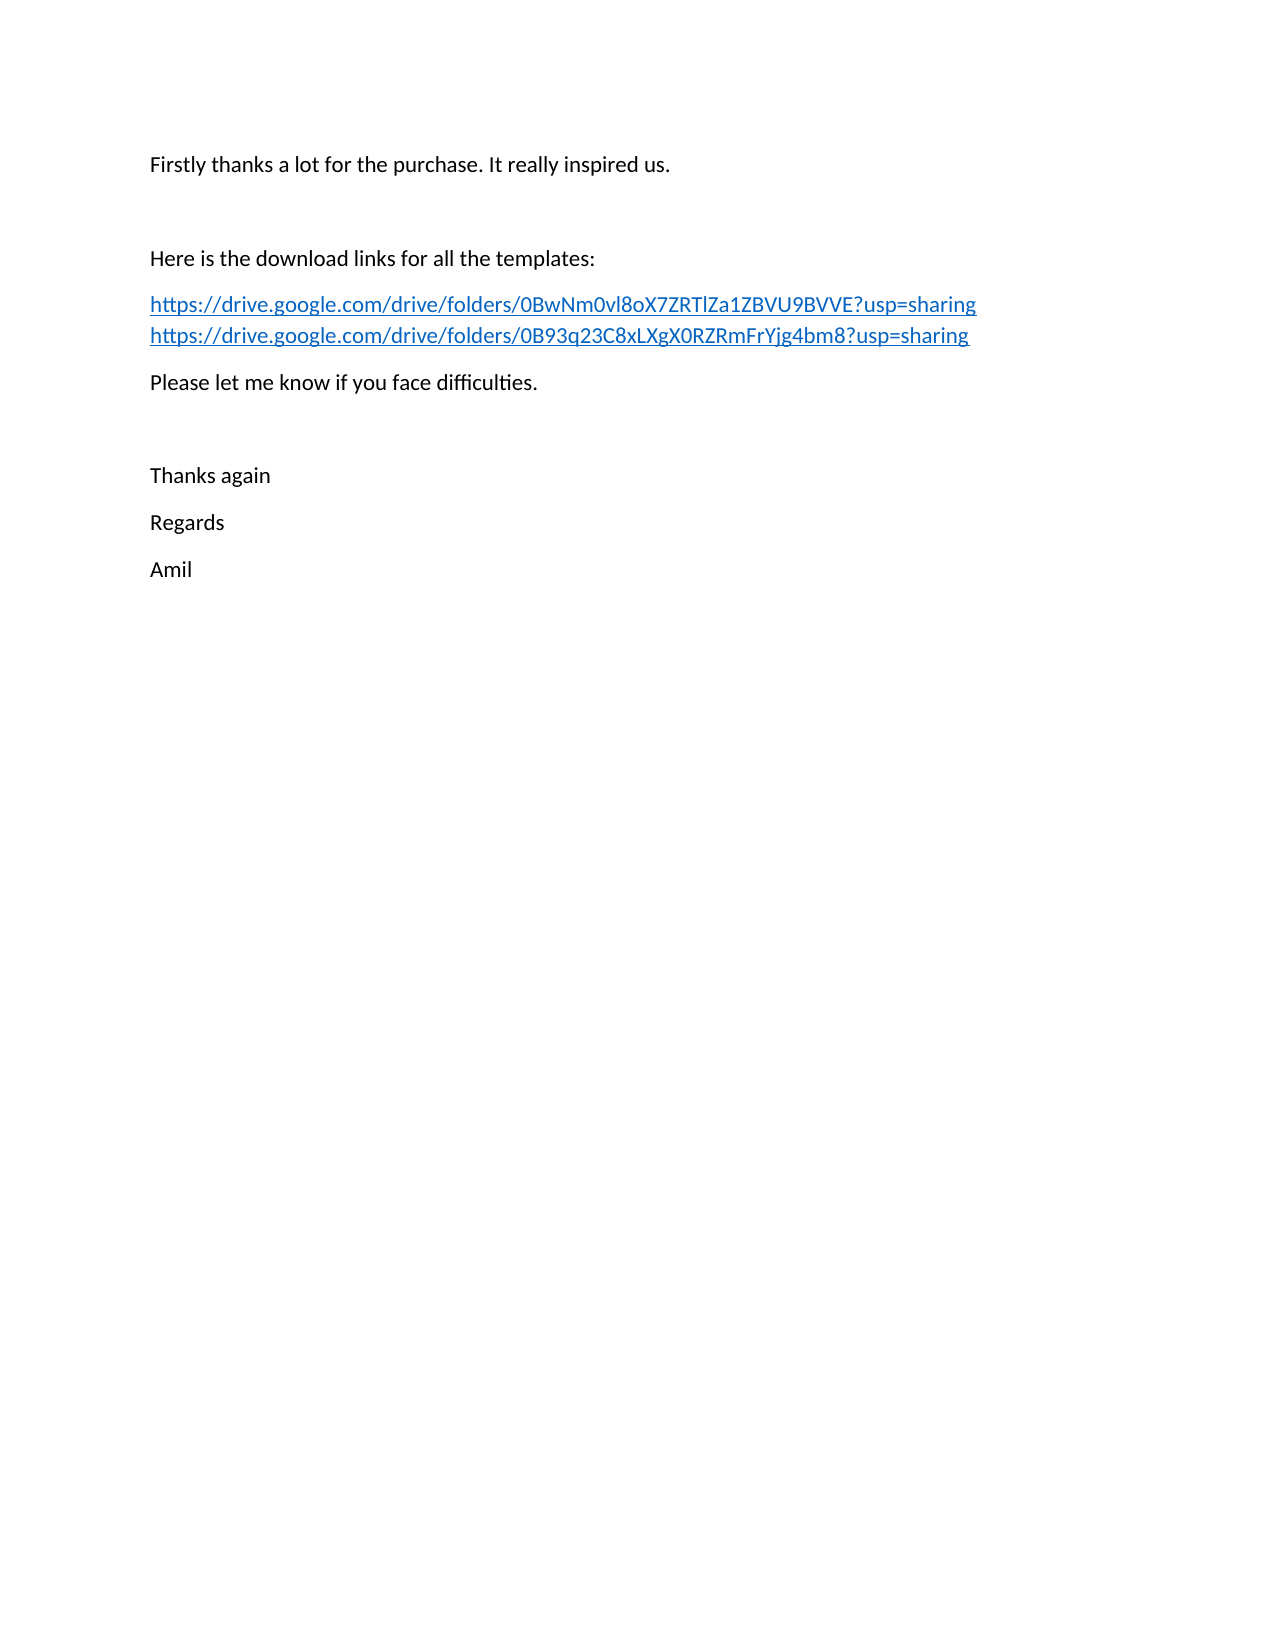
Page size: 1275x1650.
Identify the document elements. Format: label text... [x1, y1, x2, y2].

text Please let me know if you face difficulties. [150, 368, 1125, 396]
text Firstly thanks a lot for the purchase. It really inspired us. [150, 150, 1125, 178]
text Regards [150, 508, 1125, 536]
text Amil [150, 555, 1125, 583]
text Thanks again [150, 461, 1125, 489]
text https://drive.google.com/drive/folders/0BwNm0vl8oX7ZRTlZa1ZBVU9BVVE?usp=sharing https://drive.google.com/drive/folders/0B93q23C8xLXgX0RZRmFrYjg4bm8?usp=sharing [150, 291, 1125, 349]
text Here is the download links for all the templates: [150, 244, 1125, 272]
